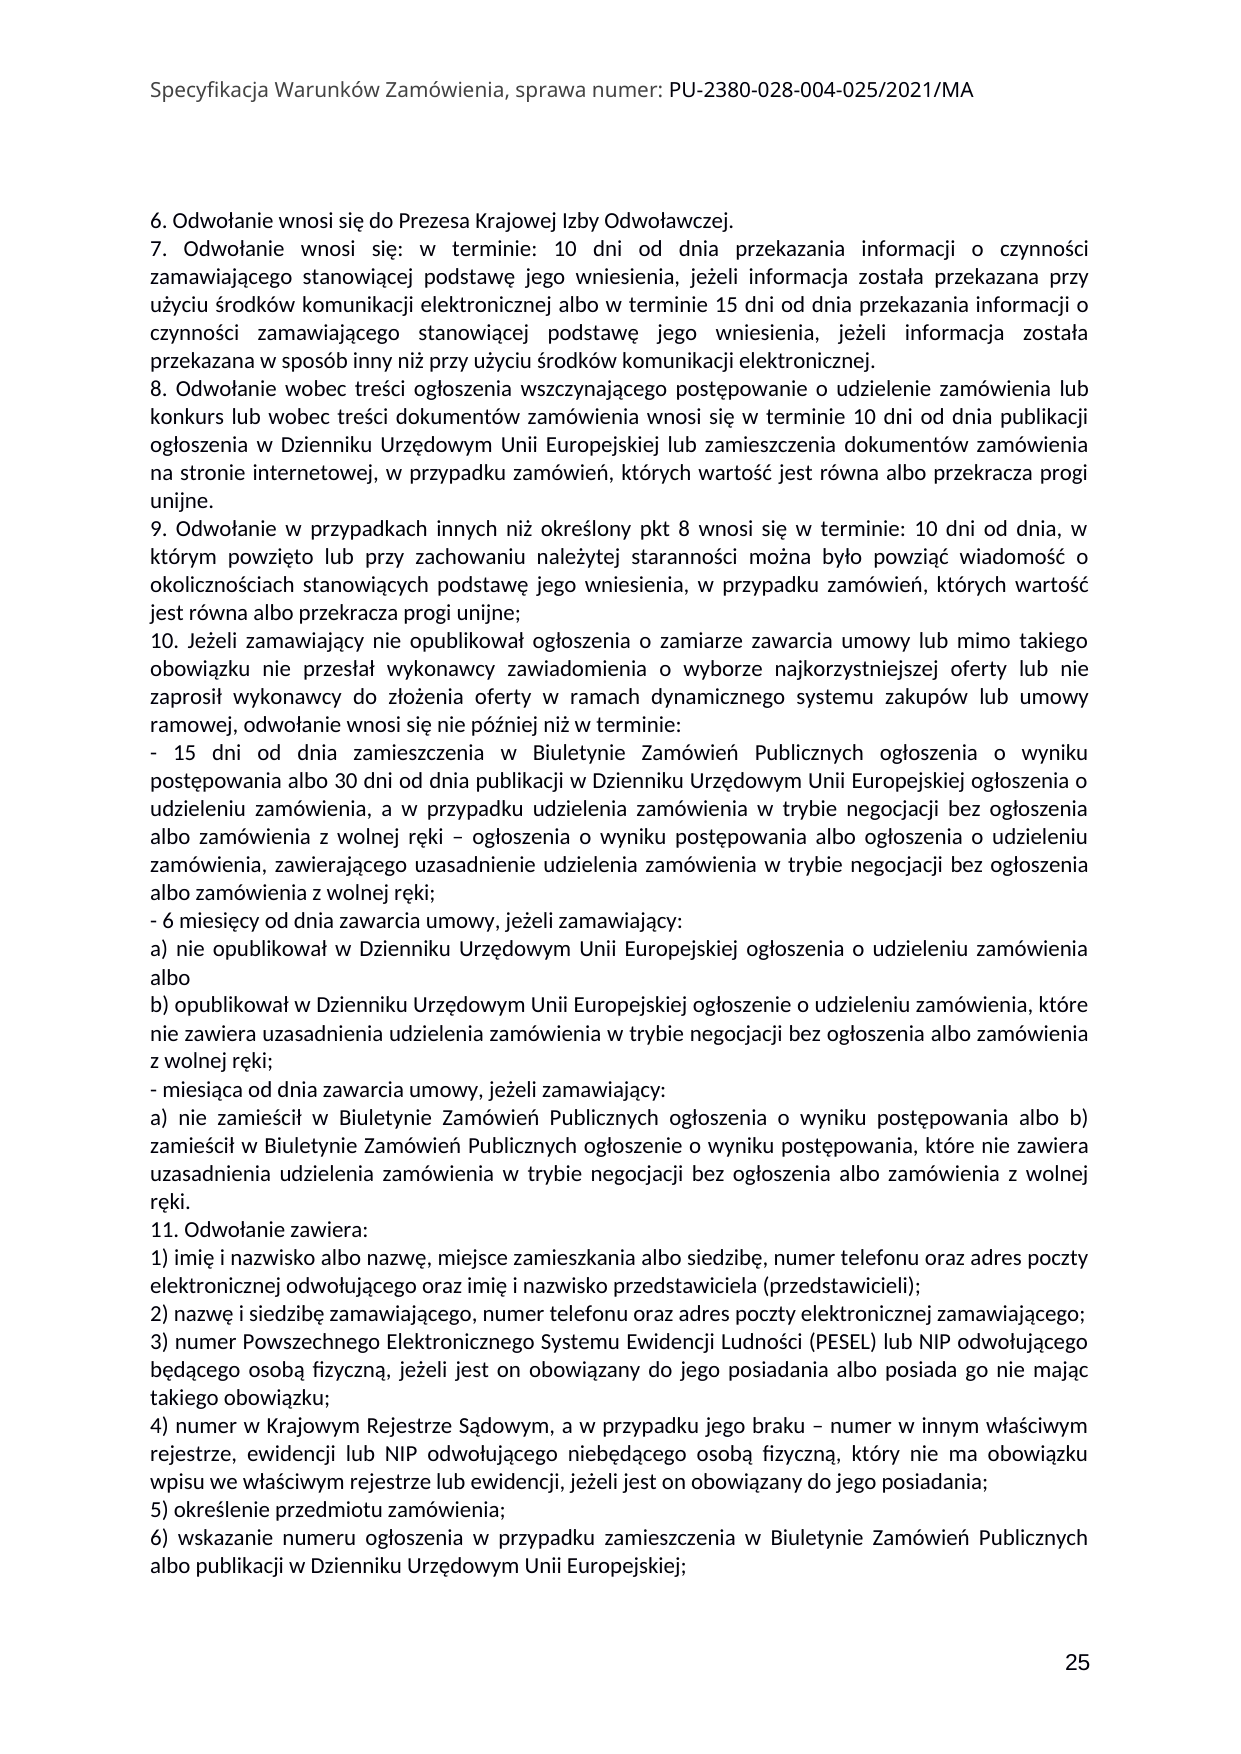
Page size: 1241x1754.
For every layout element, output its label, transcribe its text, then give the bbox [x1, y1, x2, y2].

text 7. Odwołanie wnosi się: w terminie: 10 dni od dnia przekazania informacji o czynności zamawiającego stanowiącej podstawę jego wniesienia, jeżeli informacja została przekazana przy użyciu środków komunikacji elektronicznej albo w terminie 15 dni od dnia przekazania informacji o czynności zamawiającego stanowiącej podstawę jego wniesienia, jeżeli informacja została przekazana w sposób inny niż przy użyciu środków komunikacji elektronicznej. [150, 234, 1090, 374]
text a) nie opublikował w Dzienniku Urzędowym Unii Europejskiej ogłoszenia o udzieleniu zamówienia albo [150, 934, 1090, 991]
text 3) numer Powszechnego Elektronicznego Systemu Ewidencji Ludności (PESEL) lub NIP odwołującego będącego osobą fizyczną, jeżeli jest on obowiązany do jego posiadania albo posiada go nie mając takiego obowiązku; [150, 1327, 1090, 1411]
text b) opublikował w Dzienniku Urzędowym Unii Europejskiej ogłoszenie o udzieleniu zamówienia, które nie zawiera uzasadnienia udzielenia zamówienia w trybie negocjacji bez ogłoszenia albo zamówienia z wolnej ręki; [150, 991, 1090, 1075]
text 4) numer w Krajowym Rejestrze Sądowym, a w przypadku jego braku – numer w innym właściwym rejestrze, ewidencji lub NIP odwołującego niebędącego osobą fizyczną, który nie ma obowiązku wpisu we właściwym rejestrze lub ewidencji, jeżeli jest on obowiązany do jego posiadania; [150, 1411, 1090, 1495]
text 10. Jeżeli zamawiający nie opublikował ogłoszenia o zamiarze zawarcia umowy lub mimo takiego obowiązku nie przesłał wykonawcy zawiadomienia o wyborze najkorzystniejszej oferty lub nie zaprosił wykonawcy do złożenia oferty w ramach dynamicznego systemu zakupów lub umowy ramowej, odwołanie wnosi się nie później niż w terminie: [150, 626, 1090, 738]
text 6. Odwołanie wnosi się do Prezesa Krajowej Izby Odwoławczej. [150, 206, 1090, 234]
text - miesiąca od dnia zawarcia umowy, jeżeli zamawiający: [150, 1075, 1090, 1103]
text 5) określenie przedmiotu zamówienia; [150, 1495, 1090, 1523]
text - 15 dni od dnia zamieszczenia w Biuletynie Zamówień Publicznych ogłoszenia o wyniku postępowania albo 30 dni od dnia publikacji w Dzienniku Urzędowym Unii Europejskiej ogłoszenia o udzieleniu zamówienia, a w przypadku udzielenia zamówienia w trybie negocjacji bez ogłoszenia albo zamówienia z wolnej ręki ‒ ogłoszenia o wyniku postępowania albo ogłoszenia o udzieleniu zamówienia, zawierającego uzasadnienie udzielenia zamówienia w trybie negocjacji bez ogłoszenia albo zamówienia z wolnej ręki; [150, 738, 1090, 907]
text 1) imię i nazwisko albo nazwę, miejsce zamieszkania albo siedzibę, numer telefonu oraz adres poczty elektronicznej odwołującego oraz imię i nazwisko przedstawiciela (przedstawicieli); [150, 1243, 1090, 1299]
text 9. Odwołanie w przypadkach innych niż określony pkt 8 wnosi się w terminie: 10 dni od dnia, w którym powzięto lub przy zachowaniu należytej staranności można było powziąć wiadomość o okolicznościach stanowiących podstawę jego wniesienia, w przypadku zamówień, których wartość jest równa albo przekracza progi unijne; [150, 514, 1090, 626]
text - 6 miesięcy od dnia zawarcia umowy, jeżeli zamawiający: [150, 907, 1090, 934]
text 8. Odwołanie wobec treści ogłoszenia wszczynającego postępowanie o udzielenie zamówienia lub konkurs lub wobec treści dokumentów zamówienia wnosi się w terminie 10 dni od dnia publikacji ogłoszenia w Dzienniku Urzędowym Unii Europejskiej lub zamieszczenia dokumentów zamówienia na stronie internetowej, w przypadku zamówień, których wartość jest równa albo przekracza progi unijne. [150, 374, 1090, 514]
text a) nie zamieścił w Biuletynie Zamówień Publicznych ogłoszenia o wyniku postępowania albo b) zamieścił w Biuletynie Zamówień Publicznych ogłoszenie o wyniku postępowania, które nie zawiera uzasadnienia udzielenia zamówienia w trybie negocjacji bez ogłoszenia albo zamówienia z wolnej ręki. [150, 1103, 1090, 1215]
text 6) wskazanie numeru ogłoszenia w przypadku zamieszczenia w Biuletynie Zamówień Publicznych albo publikacji w Dzienniku Urzędowym Unii Europejskiej; [150, 1523, 1090, 1579]
text 11. Odwołanie zawiera: [150, 1215, 1090, 1243]
text 2) nazwę i siedzibę zamawiającego, numer telefonu oraz adres poczty elektronicznej zamawiającego; [150, 1299, 1090, 1327]
